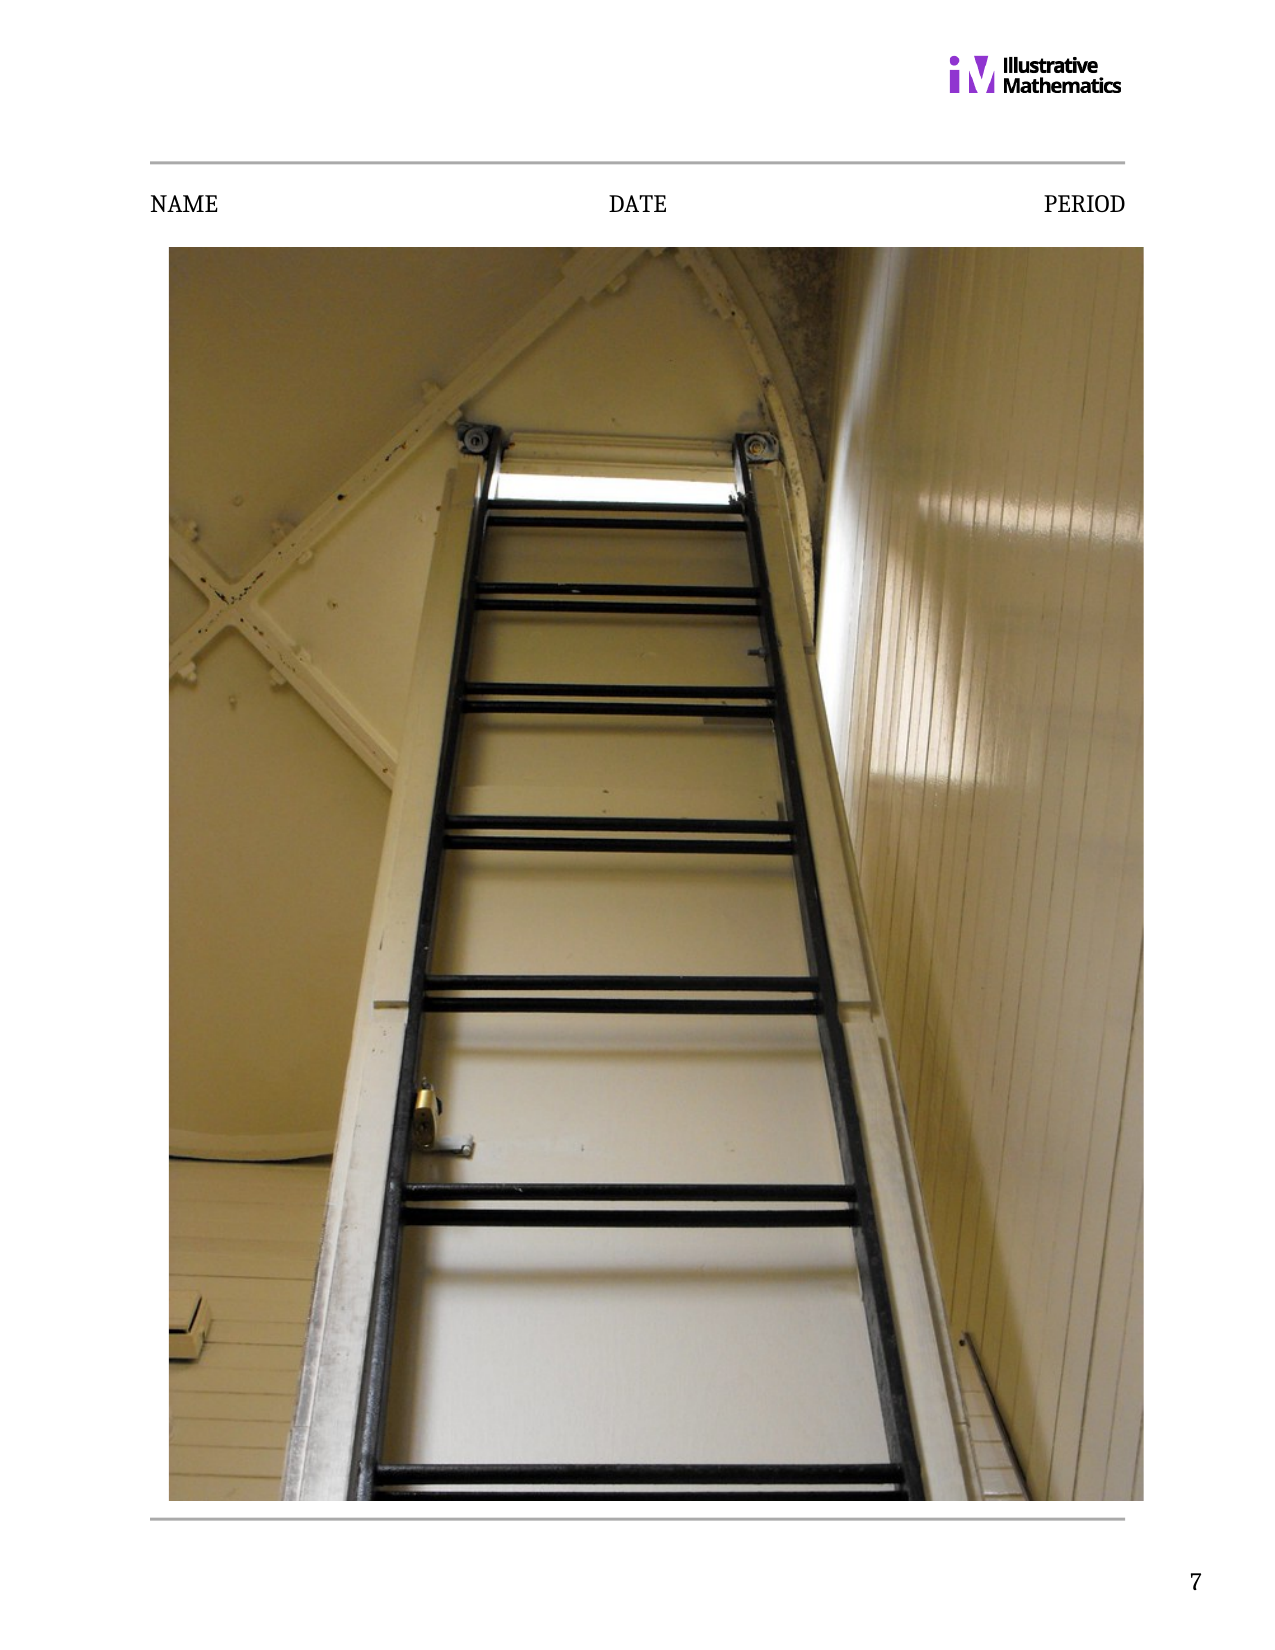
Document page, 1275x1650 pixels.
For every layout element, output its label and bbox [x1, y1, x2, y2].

picture [168, 247, 1144, 1501]
picture [949, 55, 1121, 93]
